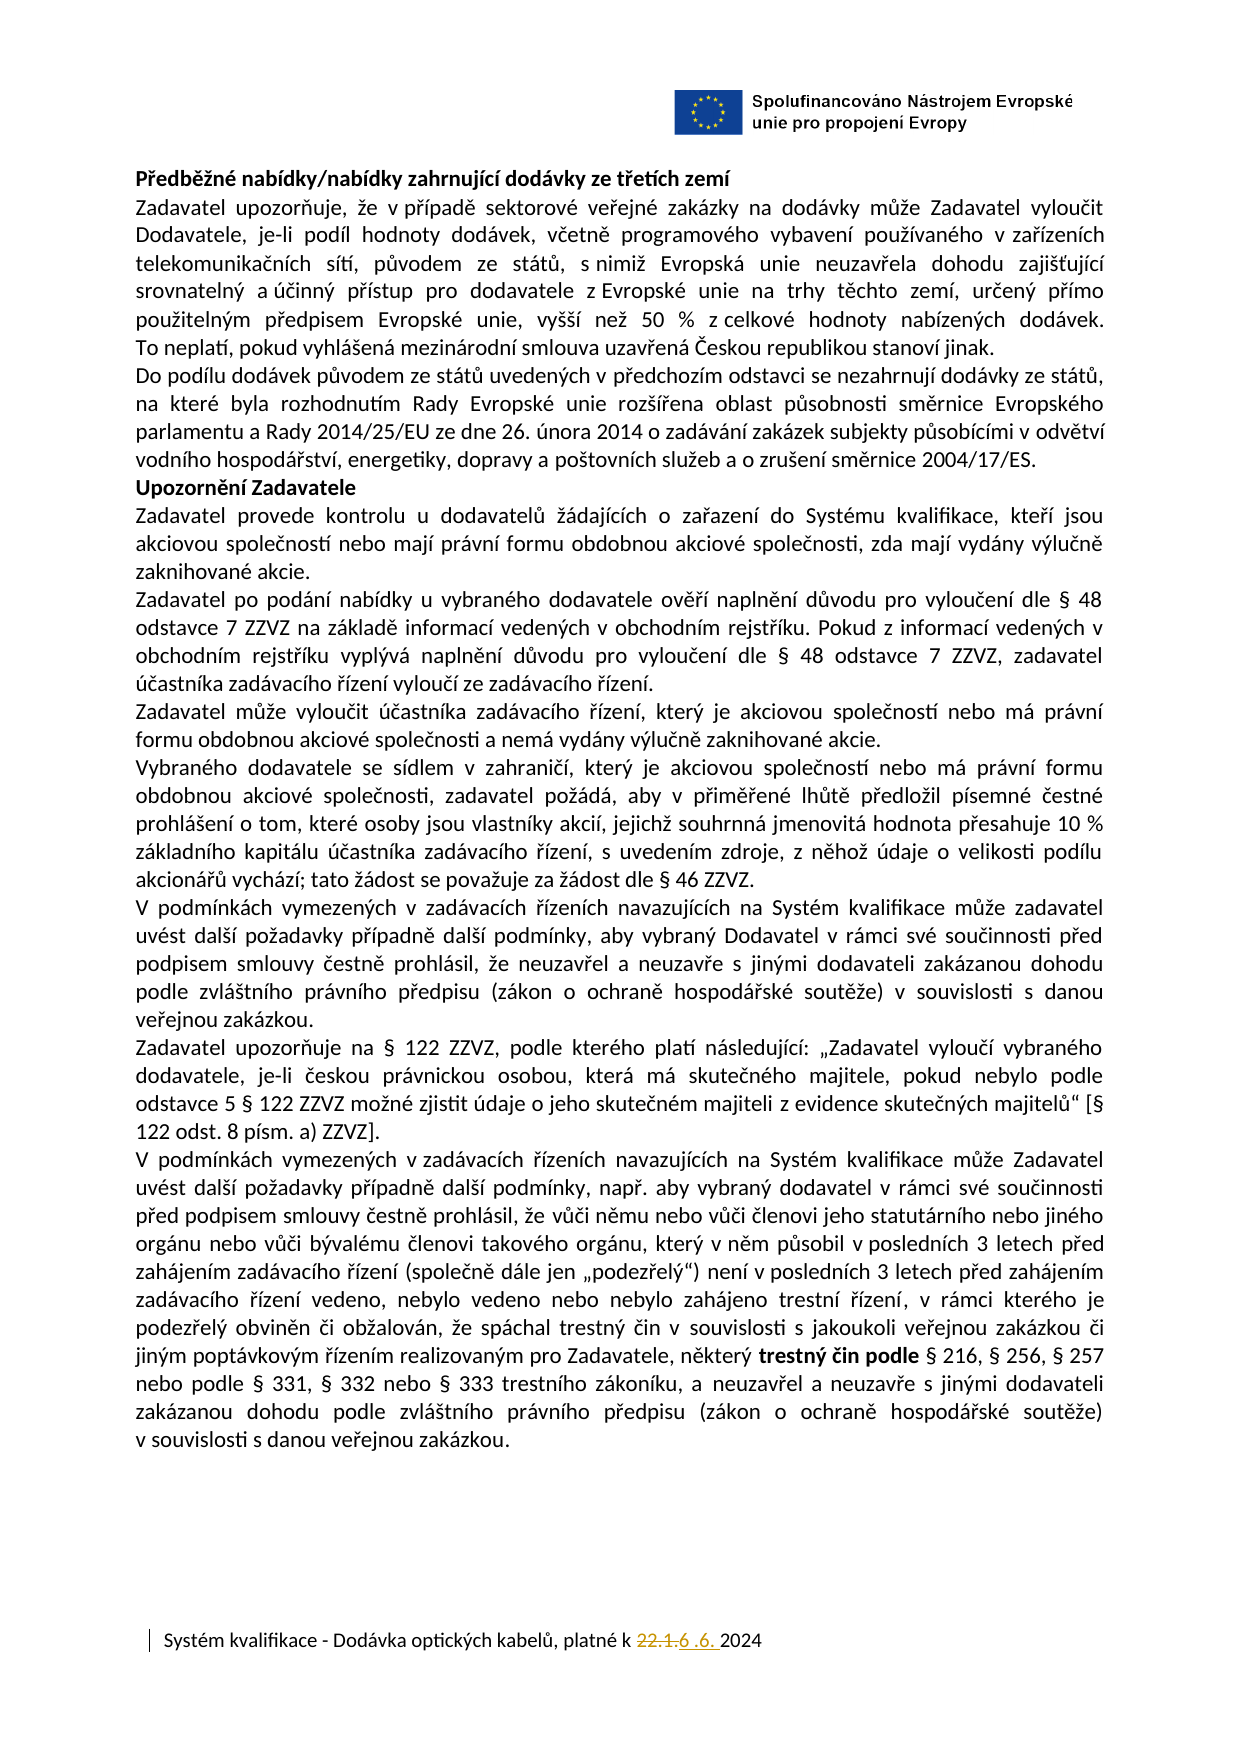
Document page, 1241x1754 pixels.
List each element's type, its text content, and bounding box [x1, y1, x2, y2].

text Upozornění Zadavatele [135, 473, 1105, 501]
text Zadavatel může vyloučit účastníka zadávacího řízení, který je akciovou společností nebo má právní formu obdobnou akciové společnosti a nemá vydány výlučně zaknihované akcie. [135, 697, 1105, 753]
text Zadavatel provede kontrolu u dodavatelů žádajících o zařazení do Systému kvalifikace, kteří jsou akciovou společností nebo mají právní formu obdobnou akciové společnosti, zda mají vydány výlučně zaknihované akcie. [135, 501, 1105, 585]
text Vybraného dodavatele se sídlem v zahraničí, který je akciovou společností nebo má právní formu obdobnou akciové společnosti, zadavatel požádá, aby v přiměřené lhůtě předložil písemné čestné prohlášení o tom, které osoby jsou vlastníky akcií, jejichž souhrnná jmenovitá hodnota přesahuje 10 % základního kapitálu účastníka zadávacího řízení, s uvedením zdroje, z něhož údaje o velikosti podílu akcionářů vychází; tato žádost se považuje za žádost dle § 46 ZZVZ. [135, 753, 1105, 893]
text Zadavatel po podání nabídky u vybraného dodavatele ověří naplnění důvodu pro vyloučení dle § 48 odstavce 7 ZZVZ na základě informací vedených v obchodním rejstříku. Pokud z informací vedených v obchodním rejstříku vyplývá naplnění důvodu pro vyloučení dle § 48 odstavce 7 ZZVZ, zadavatel účastníka zadávacího řízení vyloučí ze zadávacího řízení. [135, 585, 1105, 697]
text Do podílu dodávek původem ze států uvedených v předchozím odstavci se nezahrnují dodávky ze států, na které byla rozhodnutím Rady Evropské unie rozšířena oblast působnosti směrnice Evropského parlamentu a Rady 2014/25/EU ze dne 26. února 2014 o zadávání zakázek subjekty působícími v odvětví vodního hospodářství, energetiky, dopravy a poštovních služeb a o zrušení směrnice 2004/17/ES. [135, 361, 1105, 473]
text Zadavatel upozorňuje na § 122 ZZVZ, podle kterého platí následující: „Zadavatel vyloučí vybraného dodavatele, je-li českou právnickou osobou, která má skutečného majitele, pokud nebylo podle odstavce 5 § 122 ZZVZ možné zjistit údaje o jeho skutečném majiteli z evidence skutečných majitelů“ [§ 122 odst. 8 písm. a) ZZVZ]. [135, 1033, 1105, 1145]
text Předběžné nabídky/nabídky zahrnující dodávky ze třetích zemí [135, 164, 1105, 193]
text V podmínkách vymezených v zadávacích řízeních navazujících na Systém kvalifikace může Zadavatel uvést další požadavky případně další podmínky, např. aby vybraný dodavatel v rámci své součinnosti před podpisem smlouvy čestně prohlásil, že vůči němu nebo vůči členovi jeho statutárního nebo jiného orgánu nebo vůči bývalému členovi takového orgánu, který v něm působil v posledních 3 letech před zahájením zadávacího řízení (společně dále jen „podezřelý“) není v posledních 3 letech před zahájením zadávacího řízení vedeno, nebylo vedeno nebo nebylo zahájeno trestní řízení, v rámci kterého je podezřelý obviněn či obžalován, že spáchal trestný čin v souvislosti s jakoukoli veřejnou zakázkou či jiným poptávkovým řízením realizovaným pro Zadavatele, některý trestný čin podle § 216, § 256, § 257 nebo podle § 331, § 332 nebo § 333 trestního zákoníku, a neuzavřel a neuzavře s jinými dodavateli zakázanou dohodu podle zvláštního právního předpisu (zákon o ochraně hospodářské soutěže) v souvislosti s danou veřejnou zakázkou. [135, 1145, 1105, 1453]
text V podmínkách vymezených v zadávacích řízeních navazujících na Systém kvalifikace může zadavatel uvést další požadavky případně další podmínky, aby vybraný Dodavatel v rámci své součinnosti před podpisem smlouvy čestně prohlásil, že neuzavřel a neuzavře s jinými dodavateli zakázanou dohodu podle zvláštního právního předpisu (zákon o ochraně hospodářské soutěže) v souvislosti s danou veřejnou zakázkou. [135, 893, 1105, 1033]
text Zadavatel upozorňuje, že v případě sektorové veřejné zakázky na dodávky může Zadavatel vyloučit Dodavatele, je-li podíl hodnoty dodávek, včetně programového vybavení používaného v zařízeních telekomunikačních sítí, původem ze států, s nimiž Evropská unie neuzavřela dohodu zajišťující srovnatelný a účinný přístup pro dodavatele z Evropské unie na trhy těchto zemí, určený přímo použitelným předpisem Evropské unie, vyšší než 50 % z celkové hodnoty nabízených dodávek. To neplatí, pokud vyhlášená mezinárodní smlouva uzavřená Českou republikou stanoví jinak. [135, 193, 1105, 361]
picture [674, 90, 1073, 135]
